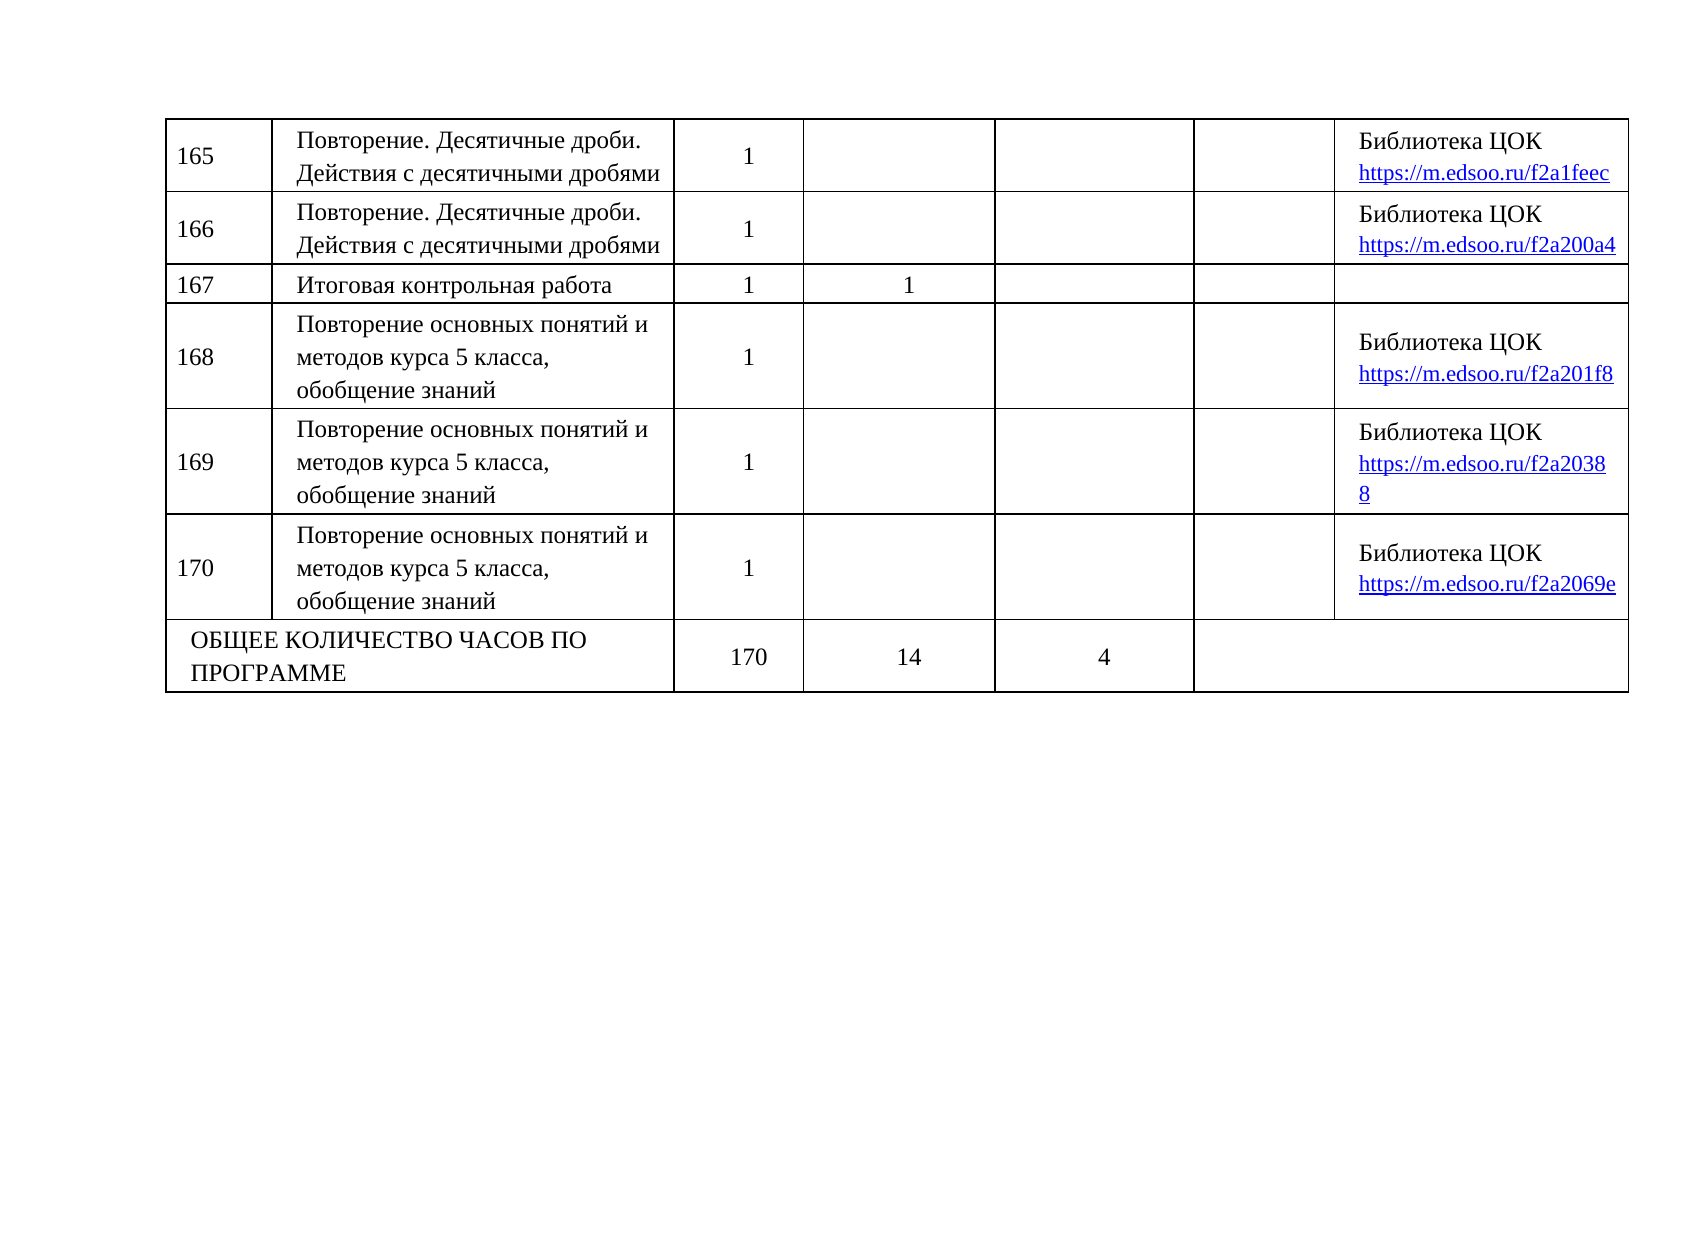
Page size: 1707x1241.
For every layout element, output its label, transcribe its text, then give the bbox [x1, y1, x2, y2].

table_cell 1 [675, 192, 803, 263]
table_cell ОБЩЕЕ КОЛИЧЕСТВО ЧАСОВ ПО ПРОГРАММЕ [167, 620, 673, 691]
table_cell [804, 192, 994, 263]
table_cell 165 [167, 120, 271, 191]
table_cell 1 [675, 120, 803, 191]
table_cell 166 [167, 192, 271, 263]
table_cell [804, 409, 994, 513]
table_cell 169 [167, 409, 271, 513]
table_cell [804, 304, 994, 408]
table_cell 170 [167, 515, 271, 618]
table_cell Библиотека ЦОК https://m.edsoo.ru/f2a2069e [1335, 515, 1628, 618]
table_cell Повторение основных понятий и методов курса 5 класса, обобщение знаний [273, 515, 673, 618]
table_cell [1195, 120, 1334, 191]
table_cell 14 [804, 620, 994, 691]
table_cell [1195, 192, 1334, 263]
table_cell [996, 120, 1193, 191]
table_cell Библиотека ЦОК https://m.edsoo.ru/f2a200a4 [1335, 192, 1628, 263]
table_cell Повторение. Десятичные дроби. Действия с десятичными дробями [273, 192, 673, 263]
table_cell [1335, 265, 1628, 302]
table_cell [996, 515, 1193, 618]
table_cell 1 [675, 409, 803, 513]
table_cell [996, 304, 1193, 408]
table_cell [1195, 515, 1334, 618]
table_cell [996, 192, 1193, 263]
table_cell [1195, 265, 1334, 302]
table_cell [804, 120, 994, 191]
table_cell Повторение. Десятичные дроби. Действия с десятичными дробями [273, 120, 673, 191]
table_cell Библиотека ЦОК https://m.edsoo.ru/f2a20388 [1335, 409, 1628, 513]
table_cell [1195, 409, 1334, 513]
table_cell Повторение основных понятий и методов курса 5 класса, обобщение знаний [273, 304, 673, 408]
table_cell Библиотека ЦОК https://m.edsoo.ru/f2a1feec [1335, 120, 1628, 191]
table_cell 168 [167, 304, 271, 408]
table_cell [1195, 620, 1628, 691]
table_cell Итоговая контрольная работа [273, 265, 673, 302]
table_cell [996, 265, 1193, 302]
table_cell Повторение основных понятий и методов курса 5 класса, обобщение знаний [273, 409, 673, 513]
table_cell [804, 515, 994, 618]
table_cell [996, 409, 1193, 513]
table_cell 170 [675, 620, 803, 691]
table_cell 4 [996, 620, 1193, 691]
table_cell 1 [675, 304, 803, 408]
table_cell 1 [675, 265, 803, 302]
table_cell 1 [675, 515, 803, 618]
table_cell 167 [167, 265, 271, 302]
table_cell 1 [804, 265, 994, 302]
table_cell Библиотека ЦОК https://m.edsoo.ru/f2a201f8 [1335, 304, 1628, 408]
table_cell [1195, 304, 1334, 408]
